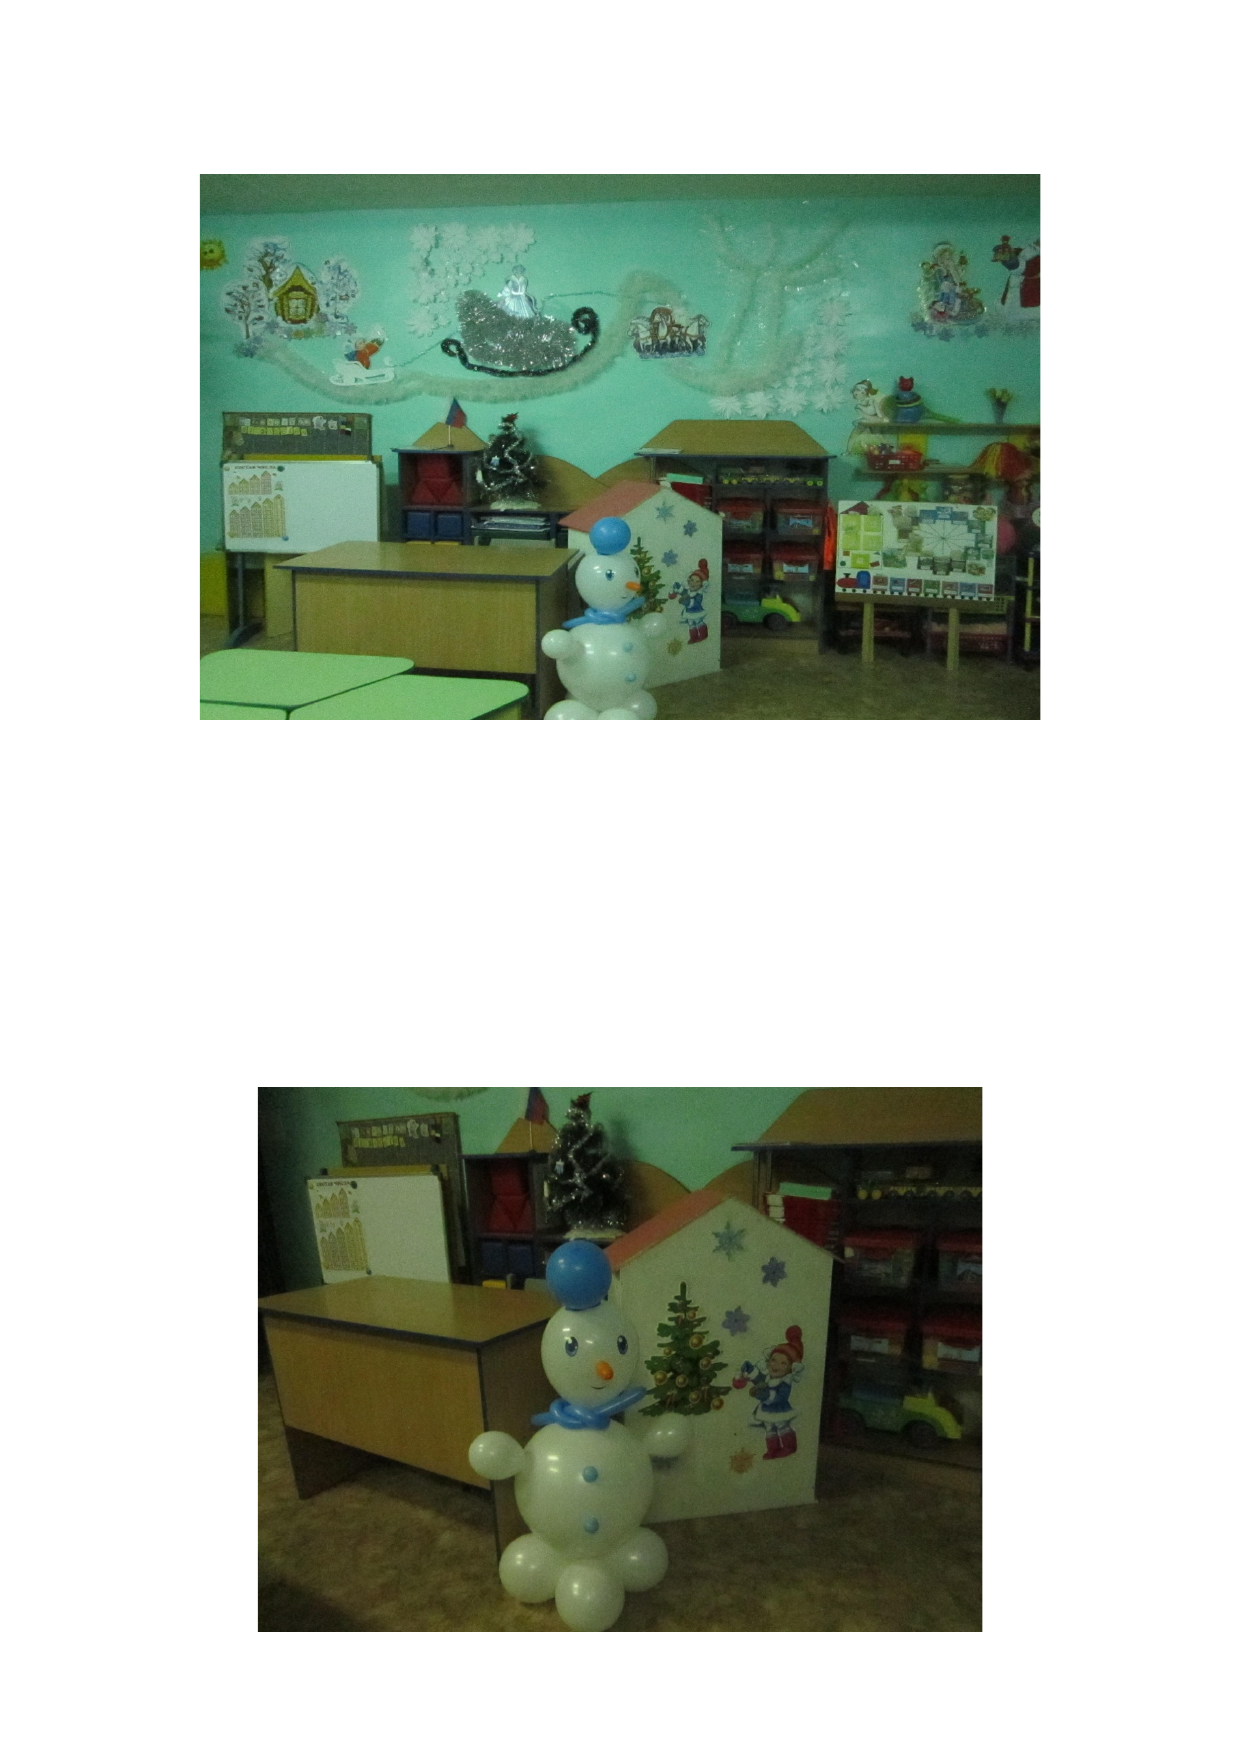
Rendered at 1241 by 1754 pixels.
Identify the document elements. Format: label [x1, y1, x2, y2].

picture [199, 174, 1041, 720]
picture [257, 1087, 983, 1632]
